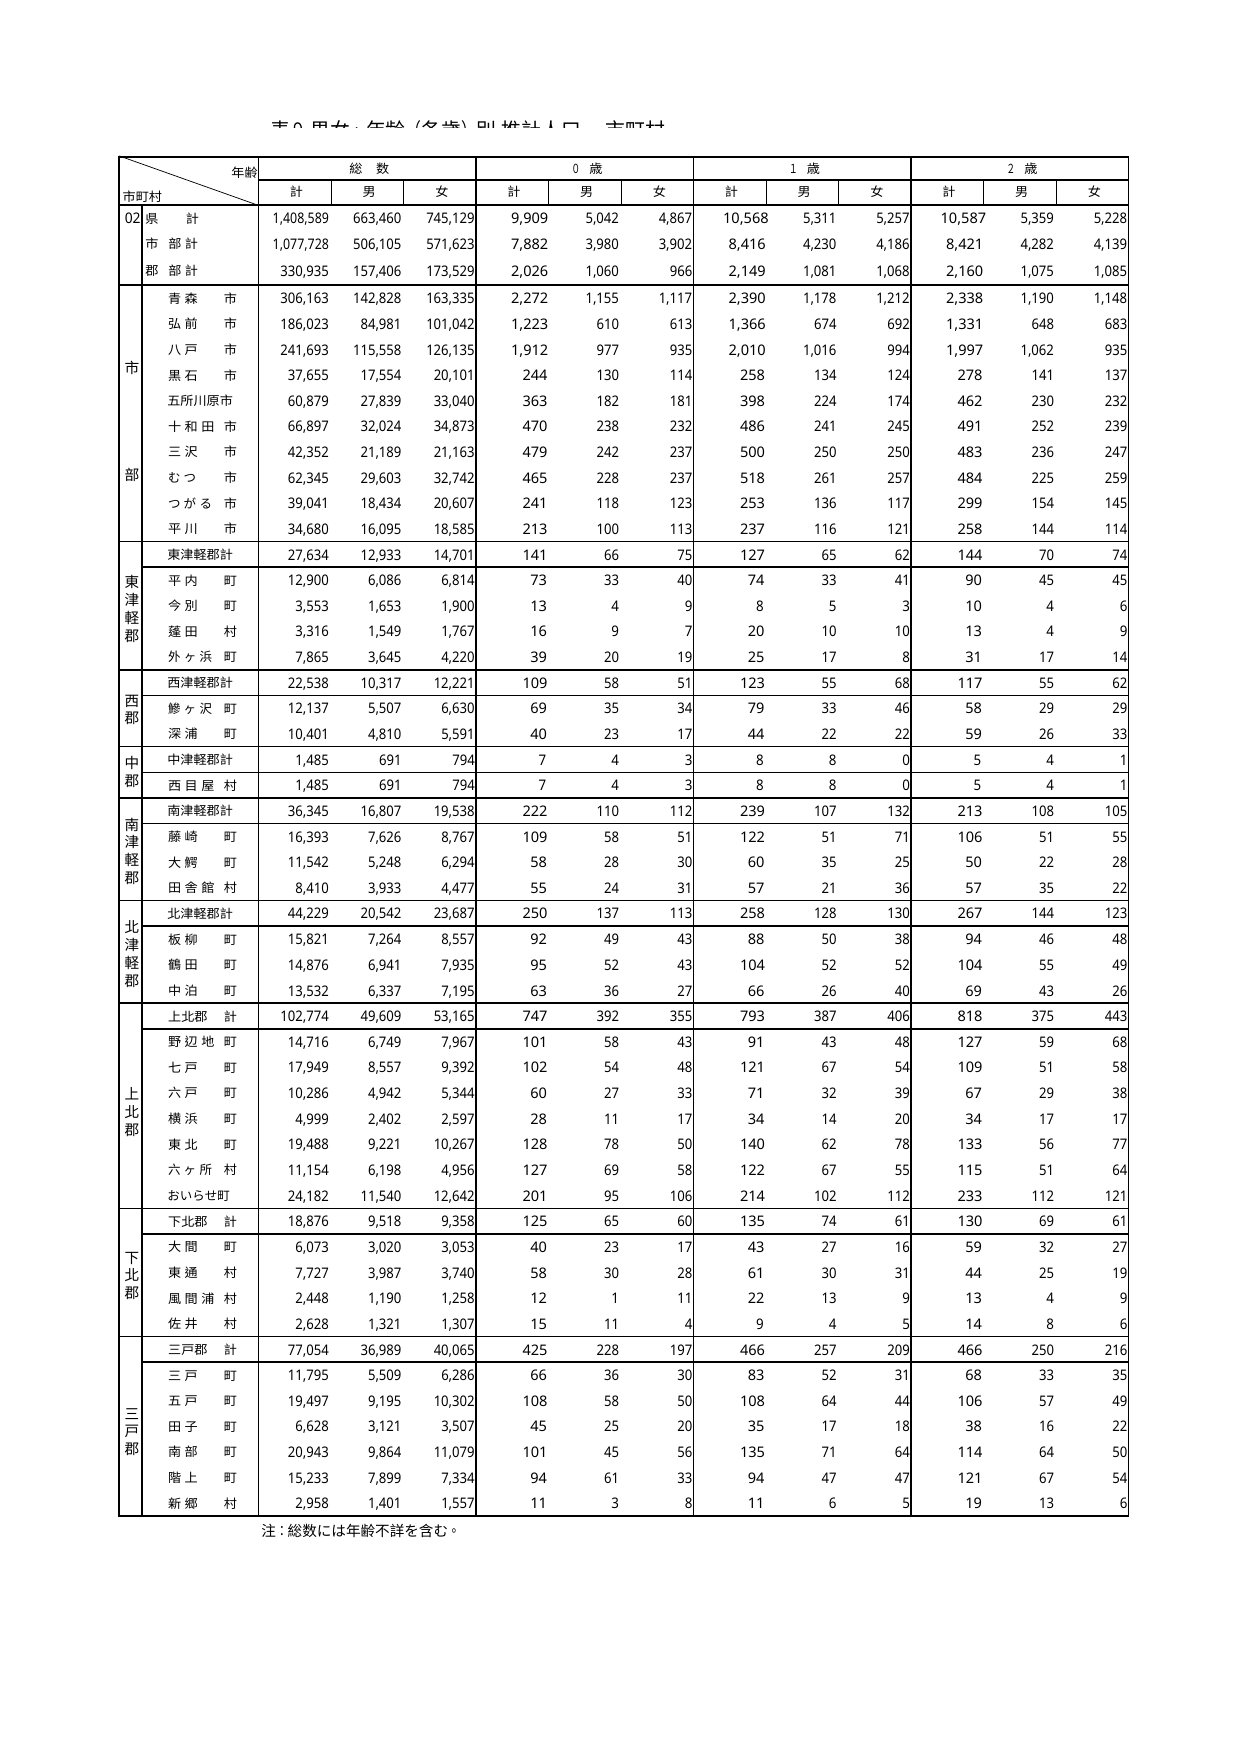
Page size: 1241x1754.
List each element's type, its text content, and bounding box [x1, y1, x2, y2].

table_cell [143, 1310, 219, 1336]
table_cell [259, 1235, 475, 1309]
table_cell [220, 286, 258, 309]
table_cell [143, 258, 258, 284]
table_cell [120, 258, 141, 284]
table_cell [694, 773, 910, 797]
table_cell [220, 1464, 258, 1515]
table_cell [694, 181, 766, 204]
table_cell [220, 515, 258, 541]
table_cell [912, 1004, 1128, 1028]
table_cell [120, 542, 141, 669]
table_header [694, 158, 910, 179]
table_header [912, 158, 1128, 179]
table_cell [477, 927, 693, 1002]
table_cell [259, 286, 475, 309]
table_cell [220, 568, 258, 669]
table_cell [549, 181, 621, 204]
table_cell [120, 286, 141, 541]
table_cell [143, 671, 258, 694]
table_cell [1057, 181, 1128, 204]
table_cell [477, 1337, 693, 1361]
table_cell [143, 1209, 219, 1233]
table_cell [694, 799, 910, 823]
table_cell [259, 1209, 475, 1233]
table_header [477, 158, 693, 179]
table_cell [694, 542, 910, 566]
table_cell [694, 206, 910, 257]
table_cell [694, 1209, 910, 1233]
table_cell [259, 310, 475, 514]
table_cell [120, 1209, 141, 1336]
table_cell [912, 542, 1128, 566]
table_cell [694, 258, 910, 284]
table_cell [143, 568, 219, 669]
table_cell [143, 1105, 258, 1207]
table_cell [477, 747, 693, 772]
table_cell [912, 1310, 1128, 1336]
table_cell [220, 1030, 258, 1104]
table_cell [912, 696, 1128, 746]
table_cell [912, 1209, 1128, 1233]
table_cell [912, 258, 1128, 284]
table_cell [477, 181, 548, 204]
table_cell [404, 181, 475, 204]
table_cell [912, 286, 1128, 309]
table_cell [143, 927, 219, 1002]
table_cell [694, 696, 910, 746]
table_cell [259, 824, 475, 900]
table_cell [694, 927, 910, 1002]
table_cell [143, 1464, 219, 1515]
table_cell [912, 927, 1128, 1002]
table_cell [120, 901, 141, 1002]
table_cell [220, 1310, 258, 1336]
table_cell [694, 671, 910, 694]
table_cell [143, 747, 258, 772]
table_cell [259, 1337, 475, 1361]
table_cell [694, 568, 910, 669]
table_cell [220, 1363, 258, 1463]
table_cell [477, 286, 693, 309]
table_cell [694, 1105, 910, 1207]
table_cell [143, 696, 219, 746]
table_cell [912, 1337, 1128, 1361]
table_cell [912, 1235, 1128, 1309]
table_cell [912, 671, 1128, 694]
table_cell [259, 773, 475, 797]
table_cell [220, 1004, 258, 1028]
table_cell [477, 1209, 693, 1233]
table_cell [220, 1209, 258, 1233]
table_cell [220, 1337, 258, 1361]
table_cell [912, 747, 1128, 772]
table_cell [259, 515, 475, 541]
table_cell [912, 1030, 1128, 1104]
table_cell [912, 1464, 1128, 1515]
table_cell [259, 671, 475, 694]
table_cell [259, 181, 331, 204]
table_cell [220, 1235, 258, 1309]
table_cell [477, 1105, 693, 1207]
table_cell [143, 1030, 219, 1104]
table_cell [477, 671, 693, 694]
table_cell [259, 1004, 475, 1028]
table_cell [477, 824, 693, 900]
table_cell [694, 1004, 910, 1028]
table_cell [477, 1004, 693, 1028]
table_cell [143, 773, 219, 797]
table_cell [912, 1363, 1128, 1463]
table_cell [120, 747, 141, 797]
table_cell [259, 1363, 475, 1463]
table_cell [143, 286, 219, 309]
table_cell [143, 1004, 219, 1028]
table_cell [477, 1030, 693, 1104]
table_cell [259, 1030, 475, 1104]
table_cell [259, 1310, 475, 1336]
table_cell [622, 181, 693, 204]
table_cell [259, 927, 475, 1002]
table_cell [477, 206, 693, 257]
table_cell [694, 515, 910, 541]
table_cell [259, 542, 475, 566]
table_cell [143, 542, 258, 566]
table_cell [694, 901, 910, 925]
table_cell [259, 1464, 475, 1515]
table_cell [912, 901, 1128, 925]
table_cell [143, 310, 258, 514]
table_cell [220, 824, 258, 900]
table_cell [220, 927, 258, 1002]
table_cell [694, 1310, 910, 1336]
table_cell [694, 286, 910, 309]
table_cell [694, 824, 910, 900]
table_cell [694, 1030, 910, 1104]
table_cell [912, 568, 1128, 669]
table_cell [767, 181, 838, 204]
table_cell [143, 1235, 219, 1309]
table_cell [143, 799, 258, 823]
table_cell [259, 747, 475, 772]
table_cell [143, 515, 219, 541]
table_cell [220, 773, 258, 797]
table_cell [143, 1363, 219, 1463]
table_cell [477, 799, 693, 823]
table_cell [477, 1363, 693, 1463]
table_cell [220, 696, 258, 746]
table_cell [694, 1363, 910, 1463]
text 注：総数には年齢不詳を含む。 [261, 1521, 1217, 1541]
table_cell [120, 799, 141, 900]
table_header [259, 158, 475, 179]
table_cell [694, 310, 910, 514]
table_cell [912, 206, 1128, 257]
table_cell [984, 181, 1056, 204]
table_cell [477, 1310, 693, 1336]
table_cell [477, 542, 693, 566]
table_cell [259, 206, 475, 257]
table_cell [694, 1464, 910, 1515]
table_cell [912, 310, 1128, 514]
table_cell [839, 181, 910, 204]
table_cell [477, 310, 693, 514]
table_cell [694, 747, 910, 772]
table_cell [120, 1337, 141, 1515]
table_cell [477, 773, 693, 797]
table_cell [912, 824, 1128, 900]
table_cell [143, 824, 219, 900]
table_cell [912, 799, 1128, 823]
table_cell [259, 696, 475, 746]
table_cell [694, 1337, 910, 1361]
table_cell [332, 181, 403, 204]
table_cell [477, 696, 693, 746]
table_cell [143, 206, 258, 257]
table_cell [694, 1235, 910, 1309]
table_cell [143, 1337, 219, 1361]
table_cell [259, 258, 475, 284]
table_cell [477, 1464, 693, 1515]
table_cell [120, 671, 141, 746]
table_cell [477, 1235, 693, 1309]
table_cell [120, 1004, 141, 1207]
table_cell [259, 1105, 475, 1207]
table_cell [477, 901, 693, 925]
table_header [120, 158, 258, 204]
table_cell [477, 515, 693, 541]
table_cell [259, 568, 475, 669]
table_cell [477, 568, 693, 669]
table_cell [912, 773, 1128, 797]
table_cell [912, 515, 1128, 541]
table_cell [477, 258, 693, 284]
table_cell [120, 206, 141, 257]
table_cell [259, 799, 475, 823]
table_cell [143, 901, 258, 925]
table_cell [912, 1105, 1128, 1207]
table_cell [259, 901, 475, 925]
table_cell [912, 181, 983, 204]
